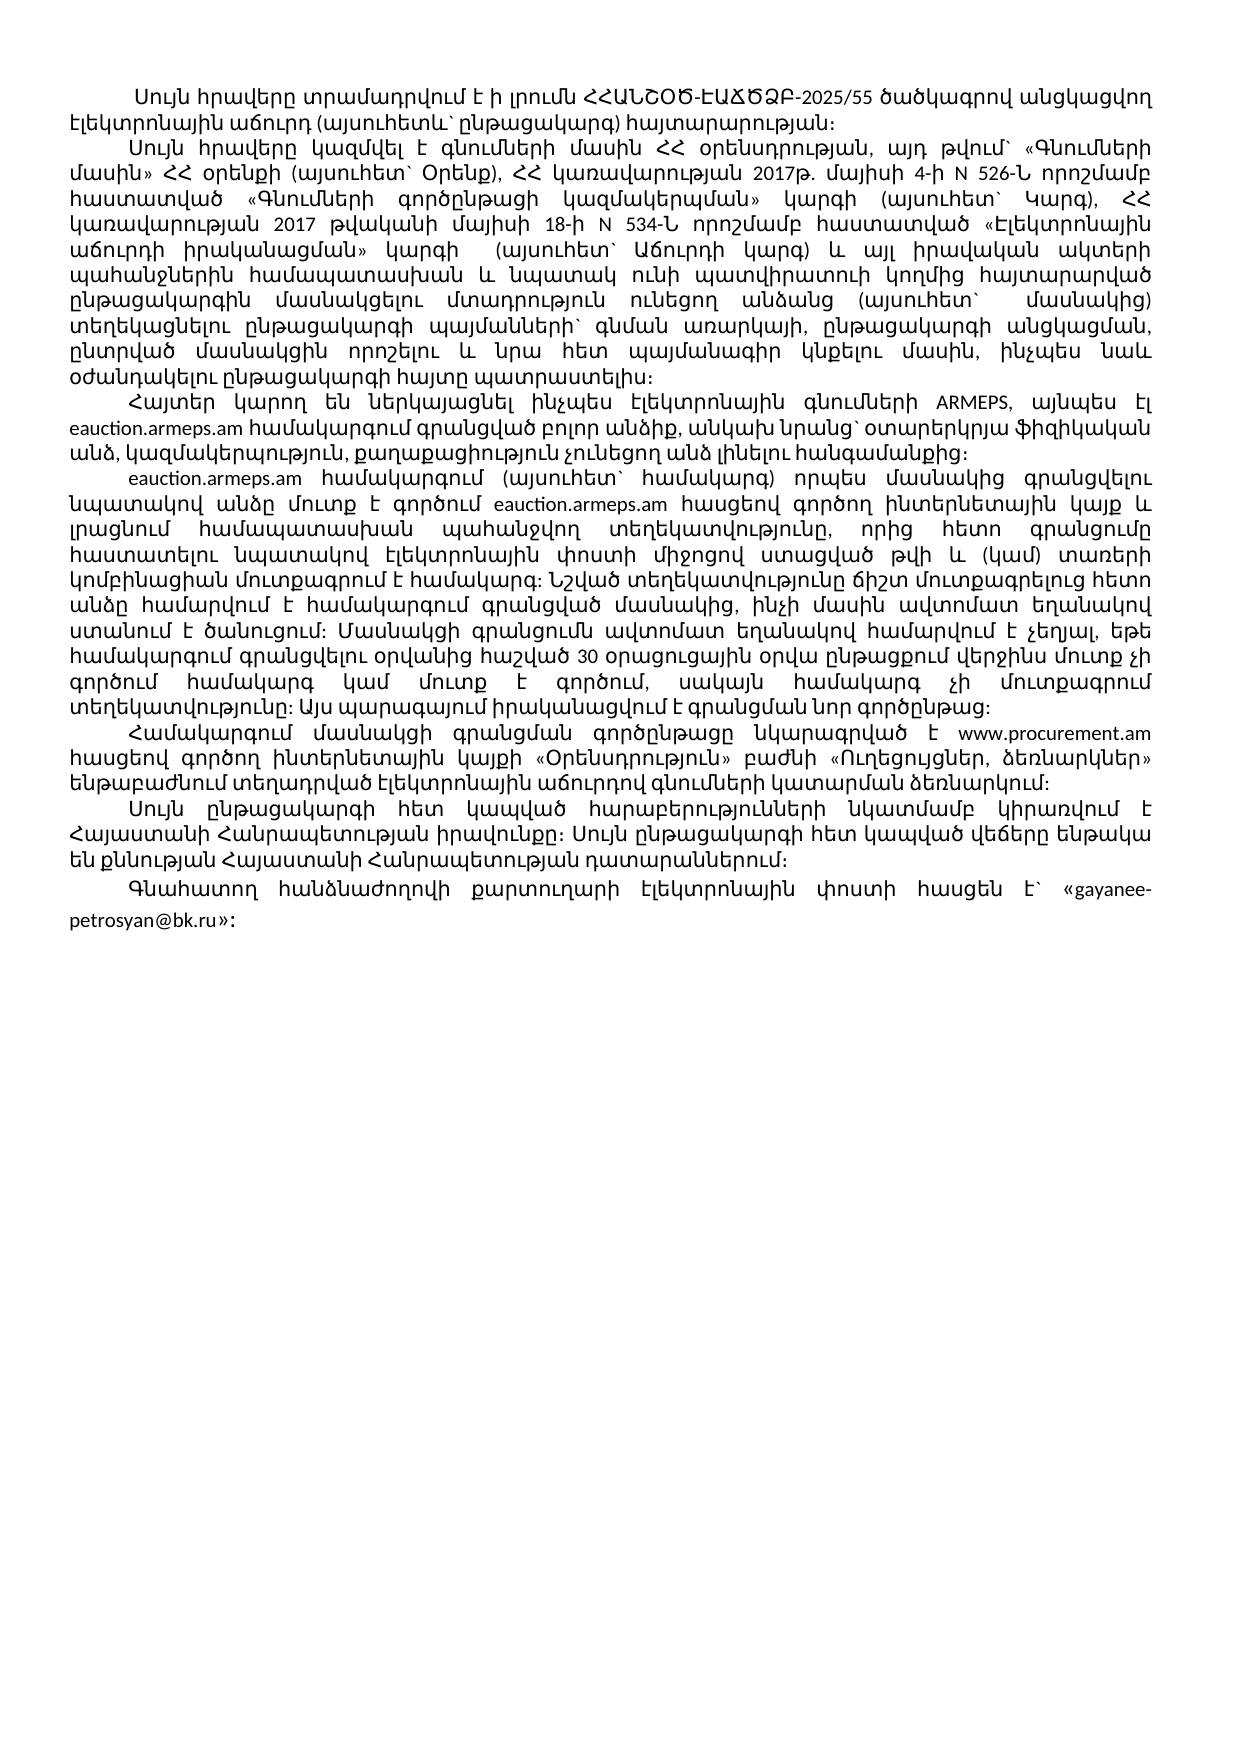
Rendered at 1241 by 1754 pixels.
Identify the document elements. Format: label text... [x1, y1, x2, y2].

text eauction.armeps.am համակարգում (այսուհետ` համակարգ) որպես մասնակից գրանցվելու նպատակով անձը մուտք է գործում eauction.armeps.am հասցեով գործող ինտերնետային կայք և լրացնում համապատասխան պահանջվող տեղեկատվությունը, որից հետո գրանցումը հաստատելու նպատակով էլեկտրոնային փոստի միջոցով ստացված թվի և (կամ) տառերի կոմբինացիան մուտքագրում է համակարգ: Նշված տեղեկատվությունը ճիշտ մուտքագրելուց հետո անձը համարվում է համակարգում գրանցված մասնակից, ինչի մասին ավտոմատ եղանակով ստանում է ծանուցում: Մասնակցի գրանցումն ավտոմատ եղանակով համարվում է չեղյալ, եթե համակարգում գրանցվելու օրվանից հաշված 30 օրացուցային օրվա ընթացքում վերջինս մուտք չի գործում համակարգ կամ մուտք է գործում, սակայն համակարգ չի մուտքագրում տեղեկատվությունը: Այս պարագայում իրականացվում է գրանցման նոր գործընթաց: [69, 466, 1152, 720]
text Սույն հրավերը տրամադրվում է ի լրումն ՀՀԱՆՇՕԾ-ԷԱՃԾՁԲ-2025/55 ծածկագրով անցկացվող էլեկտրոնային աճուրդ (այսուհետև` ընթացակարգ) հայտարարության։ [69, 84, 1152, 135]
text Սույն հրավերը կազմվել է գնումների մասին ՀՀ օրենսդրության, այդ թվում` «Գնումների մասին» ՀՀ օրենքի (այսուհետ` Օրենք), ՀՀ կառավարության 2017թ. մայիսի 4-ի N 526-Ն որոշմամբ հաստատված «Գնումների գործընթացի կազմակերպման» կարգի (այսուհետ` Կարգ), ՀՀ կառավարության 2017 թվականի մայիսի 18-ի N 534-Ն որոշմամբ հաստատված «Էլեկտրոնային աճուրդի իրականացման» կարգի (այսուհետ` Աճուրդի կարգ) և այլ իրավական ակտերի պահանջներին համապատասխան և նպատակ ունի պատվիրատուի կողմից հայտարարված ընթացակարգին մասնակցելու մտադրություն ունեցող անձանց (այսուհետ` մասնակից) տեղեկացնելու ընթացակարգի պայմանների` գնման առարկայի, ընթացակարգի անցկացման, ընտրված մասնակցին որոշելու և նրա հետ պայմանագիր կնքելու մասին, ինչպես նաև օժանդակելու ընթացակարգի հայտը պատրաստելիս։ [69, 135, 1152, 389]
text Հայտեր կարող են ներկայացնել ինչպես էլեկտրոնային գնումների ARMEPS, այնպես էլ eauction.armeps.am համակարգում գրանցված բոլոր անձիք, անկախ նրանց` օտարերկրյա ֆիզիկական անձ, կազմակերպություն, քաղաքացիություն չունեցող անձ լինելու հանգամանքից։ [69, 389, 1152, 466]
text Գնահատող հանձնաժողովի քարտուղարի էլեկտրոնային փոստի հասցեն է` «gayanee-petrosyan@bk.ru»: [69, 872, 1152, 933]
text Համակարգում մասնակցի գրանցման գործընթացը նկարագրված է www.procurement.am հասցեով գործող ինտերնետային կայքի «Օրենսդրություն» բաժնի «Ուղեցույցներ, ձեռնարկներ» ենթաբաժնում տեղադրված էլեկտրոնային աճուրդով գնումների կատարման ձեռնարկում: [69, 720, 1152, 796]
text Սույն ընթացակարգի հետ կապված հարաբերությունների նկատմամբ կիրառվում է Հայաստանի Հանրապետության իրավունքը։ Սույն ընթացակարգի հետ կապված վեճերը ենթակա են քննության Հայաստանի Հանրապետության դատարաններում։ [69, 796, 1152, 872]
